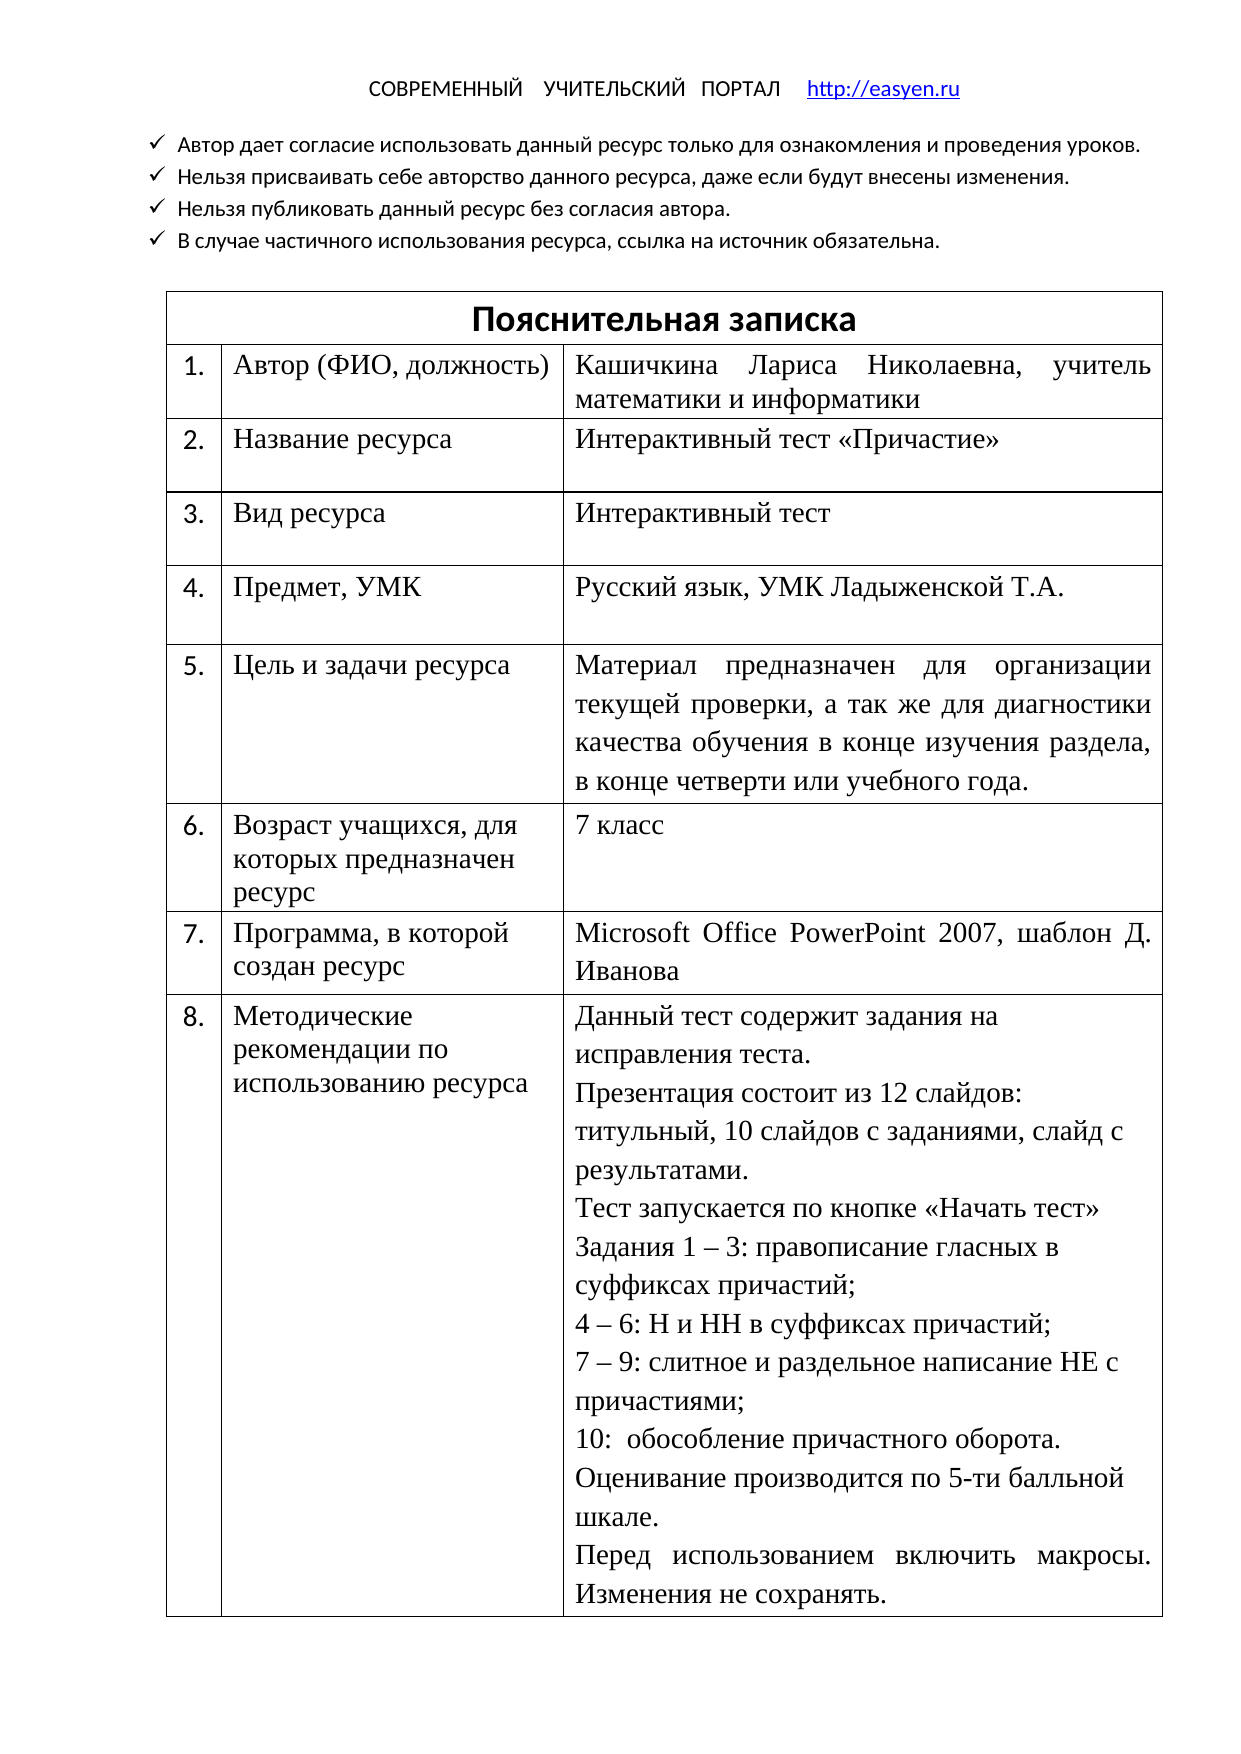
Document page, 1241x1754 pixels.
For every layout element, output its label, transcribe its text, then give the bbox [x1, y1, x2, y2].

table_cell 7 класс [564, 804, 1162, 911]
table_cell Цель и задачи ресурса [222, 645, 563, 803]
table_cell Материал предназначен для организации текущей проверки, а так же для диагностики качества обучения в конце изучения раздела, в конце четверти или учебного года. [564, 645, 1162, 803]
table_cell Интерактивный тест «Причастие» [564, 419, 1162, 491]
table_cell Автор (ФИО, должность) [222, 345, 563, 417]
table_cell 8. [167, 995, 221, 1616]
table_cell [222, 995, 563, 1616]
table_cell 1. [167, 345, 221, 417]
table_cell Microsoft Office PowerPoint 2007, шаблон Д. Иванова [564, 912, 1162, 994]
table_cell Интерактивный тест [564, 493, 1162, 565]
table_cell 7. [167, 912, 221, 994]
table_cell 6. [167, 804, 221, 911]
table_header Пояснительная записка [167, 292, 1162, 343]
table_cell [564, 995, 1162, 1616]
table_cell Программа, в которой создан ресурс [222, 912, 563, 994]
list Автор дает согласие использовать данный ресурс только для ознакомления и проведения уроков. [148, 130, 1152, 158]
list Нельзя присваивать себе авторство данного ресурса, даже если будут внесены изменения. [148, 162, 1152, 190]
table_cell Вид ресурса [222, 493, 563, 565]
table_cell Предмет, УМК [222, 566, 563, 643]
table_cell Название ресурса [222, 419, 563, 491]
table_cell Русский язык, УМК Ладыженской Т.А. [564, 566, 1162, 643]
list Нельзя публиковать данный ресурс без согласия автора. [148, 194, 1152, 222]
list В случае частичного использования ресурса, ссылка на источник обязательна. [148, 226, 1152, 254]
table_cell 4. [167, 566, 221, 643]
table_cell 3. [167, 493, 221, 565]
table_cell 2. [167, 419, 221, 491]
table_cell Возраст учащихся, для которых предназначен ресурс [222, 804, 563, 911]
table_cell 5. [167, 645, 221, 803]
table_cell Кашичкина Лариса Николаевна, учитель математики и информатики [564, 345, 1162, 417]
